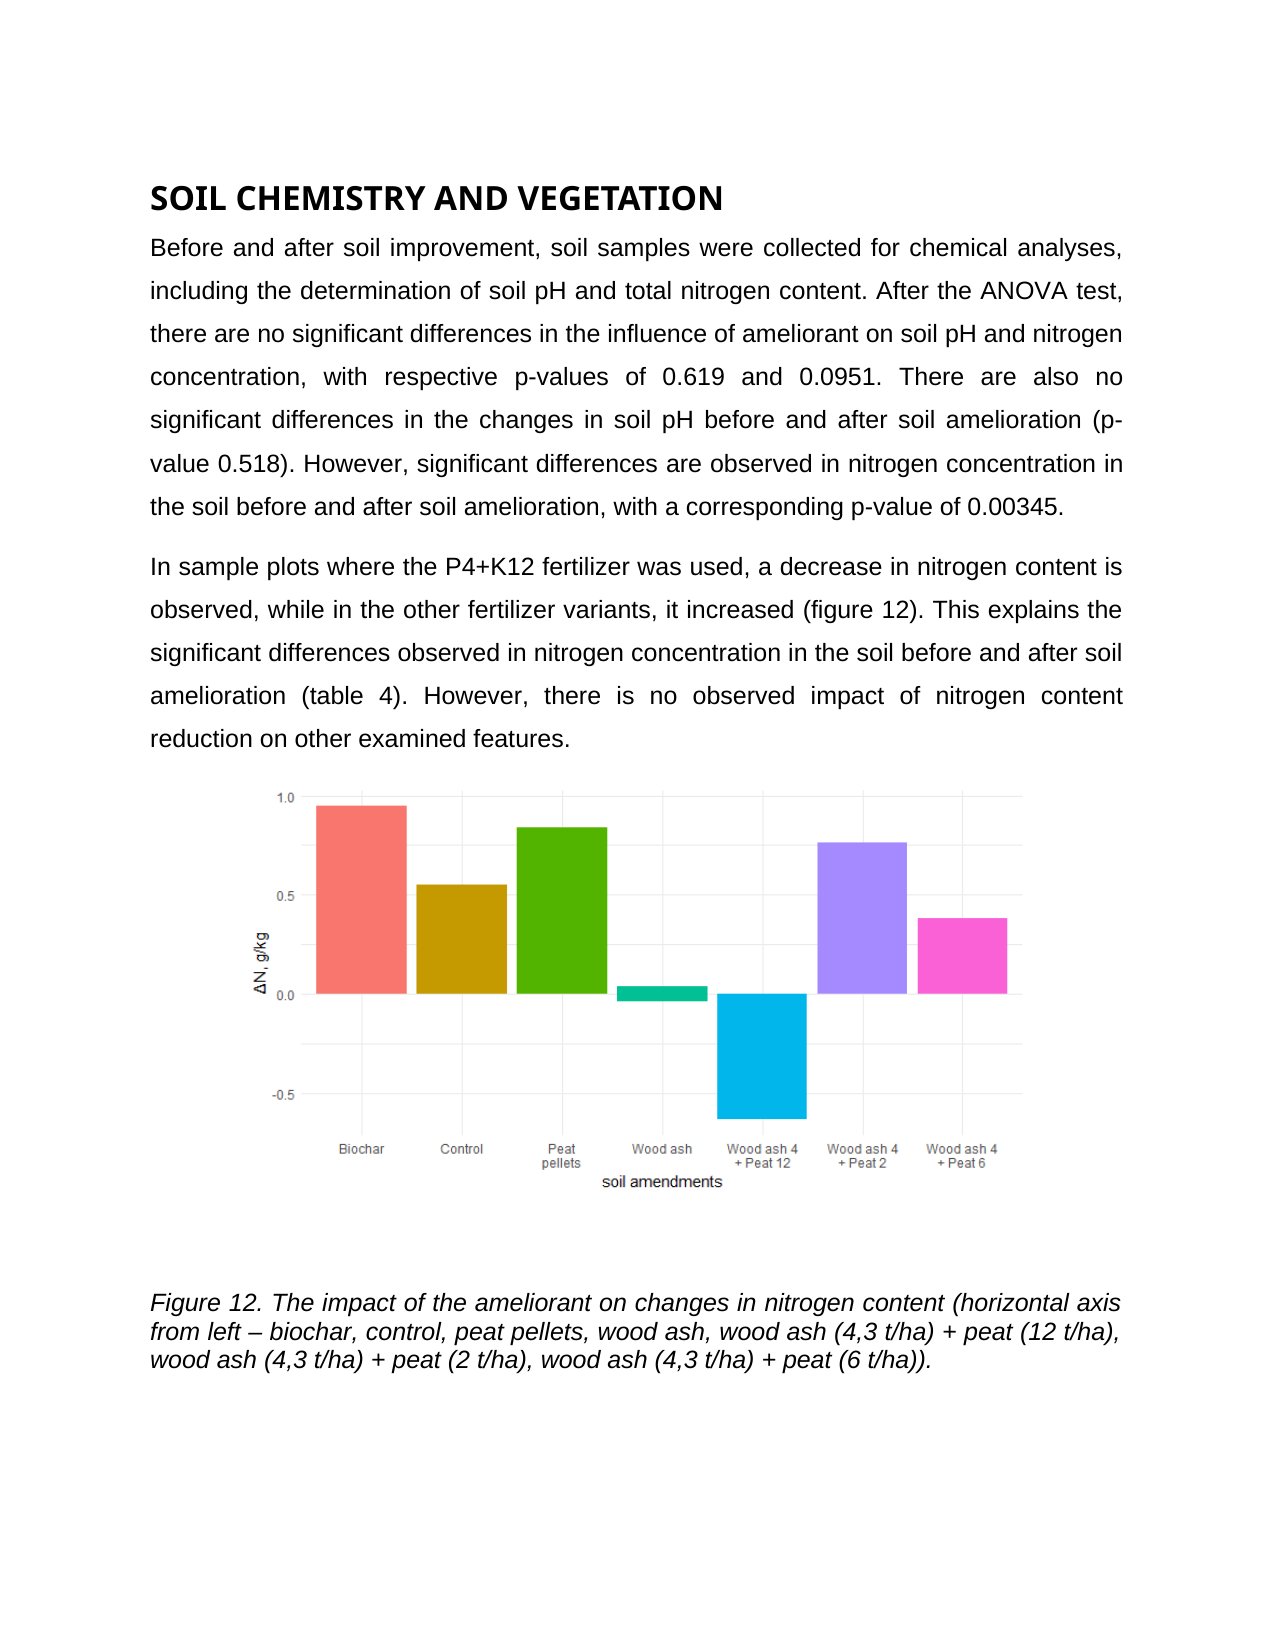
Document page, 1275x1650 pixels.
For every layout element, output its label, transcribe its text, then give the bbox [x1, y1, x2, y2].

text In sample plots where the P4+K12 fertilizer was used, a decrease in nitrogen content is observed, while in the other fertilizer variants, it increased (figure 12). This explains the significant differences observed in nitrogen concentration in the soil before and after soil amelioration (table 4). However, there is no observed impact of nitrogen content reduction on other examined features. [150, 551, 1125, 753]
subtitle Soil Chemistry and Vegetation [150, 175, 1125, 220]
text Before and after soil improvement, soil samples were collected for chemical analyses, including the determination of soil pH and total nitrogen content. After the ANOVA test, there are no significant differences in the influence of ameliorant on soil pH and nitrogen concentration, with respective p-values of 0.619 and 0.0951. There are also no significant differences in the changes in soil pH before and after soil amelioration (p-value 0.518). However, significant differences are observed in nitrogen concentration in the soil before and after soil amelioration, with a corresponding p-value of 0.00345. [150, 233, 1125, 520]
text Figure 12. The impact of the ameliorant on changes in nitrogen content (horizontal axis from left – biochar, control, peat pellets, wood ash, wood ash (4,3 t/ha) + peat (12 t/ha), wood ash (4,3 t/ha) + peat (2 t/ha), wood ash (4,3 t/ha) + peat (6 t/ha)). [150, 1288, 1125, 1374]
picture [244, 783, 1031, 1198]
